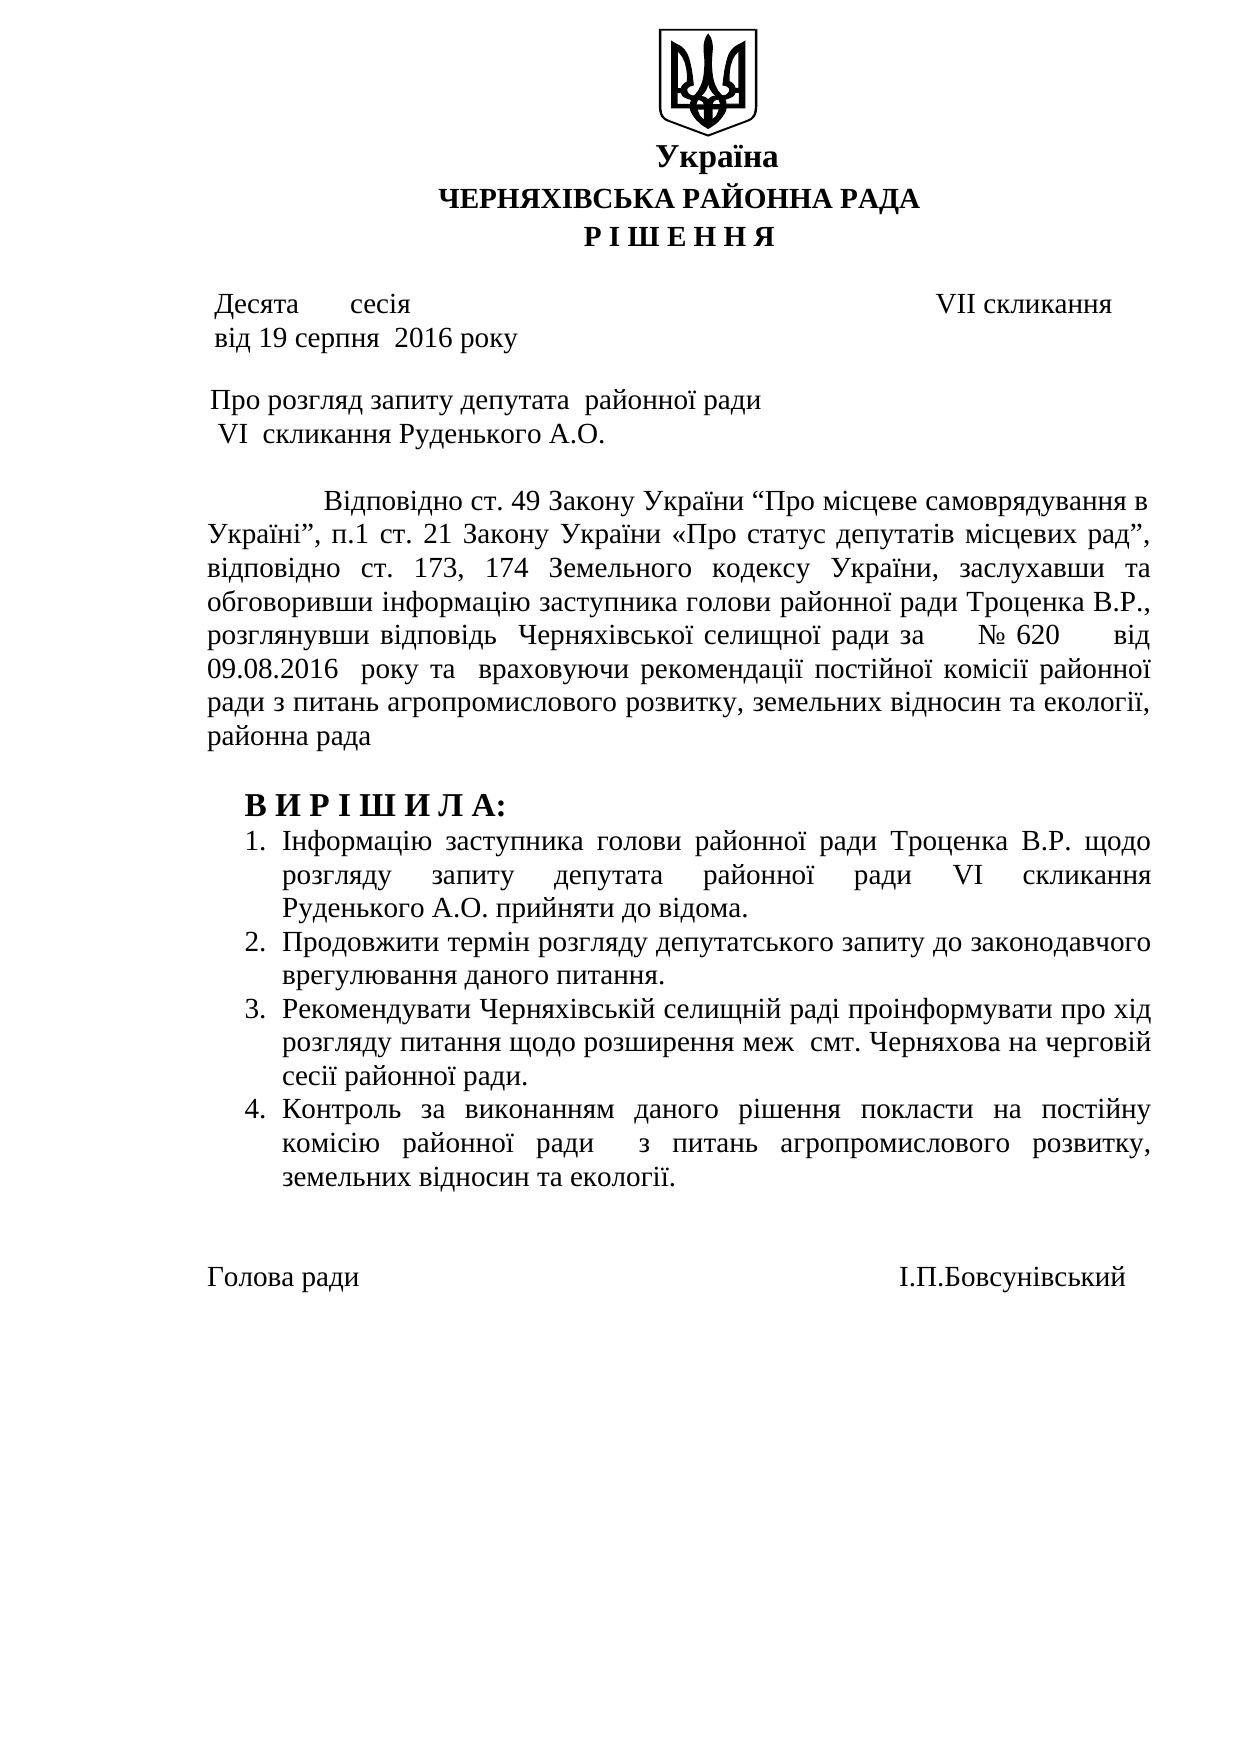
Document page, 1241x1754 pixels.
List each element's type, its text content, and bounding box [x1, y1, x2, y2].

text Україна [207, 137, 1152, 175]
text від 19 серпня 2016 року [207, 320, 1152, 354]
text Про розгляд запиту депутата районної ради [182, 382, 1152, 416]
list Контроль за виконанням даного рішення покласти на постійну комісію районної ради з питань агропромислового розвитку, земельних відносин та екології. [244, 1092, 1152, 1192]
text Р І Ш Е Н Н Я [207, 219, 1152, 253]
text VI скликання Руденького А.О. [182, 416, 1152, 449]
list Інформацію заступника голови районної ради Троценка В.Р. щодо розгляду запиту депутата районної ради VI скликання Руденького А.О. прийняти до відома. [244, 823, 1152, 924]
text ЧЕРНЯХІВСЬКА РАЙОННА РАДА [207, 181, 1152, 214]
text Десята сесія VIІ скликання [207, 287, 1152, 320]
text Відповідно ст. 49 Закону України “Про місцеве самоврядування в Україні”, п.1 ст. 21 Закону України «Про статус депутатів місцевих рад”, відповідно ст. 173, 174 Земельного кодексу України, заслухавши та обговоривши інформацію заступника голови районної ради Троценка В.Р., розглянувши відповідь Черняхівської селищної ради за № 620 від 09.08.2016 року та враховуючи рекомендації постійної комісії районної ради з питань агропромислового розвитку, земельних відносин та екології, районна рада [207, 483, 1152, 751]
list Рекомендувати Черняхівській селищній раді проінформувати про хід розгляду питання щодо розширення меж смт. Черняхова на черговій сесії районної ради. [244, 991, 1152, 1092]
list Продовжити термін розгляду депутатського запиту до законодавчого врегулювання даного питання. [244, 924, 1152, 991]
text В И Р І Ш И Л А: [244, 785, 1152, 823]
text Голова ради І.П.Бовсунівський [207, 1259, 1152, 1293]
